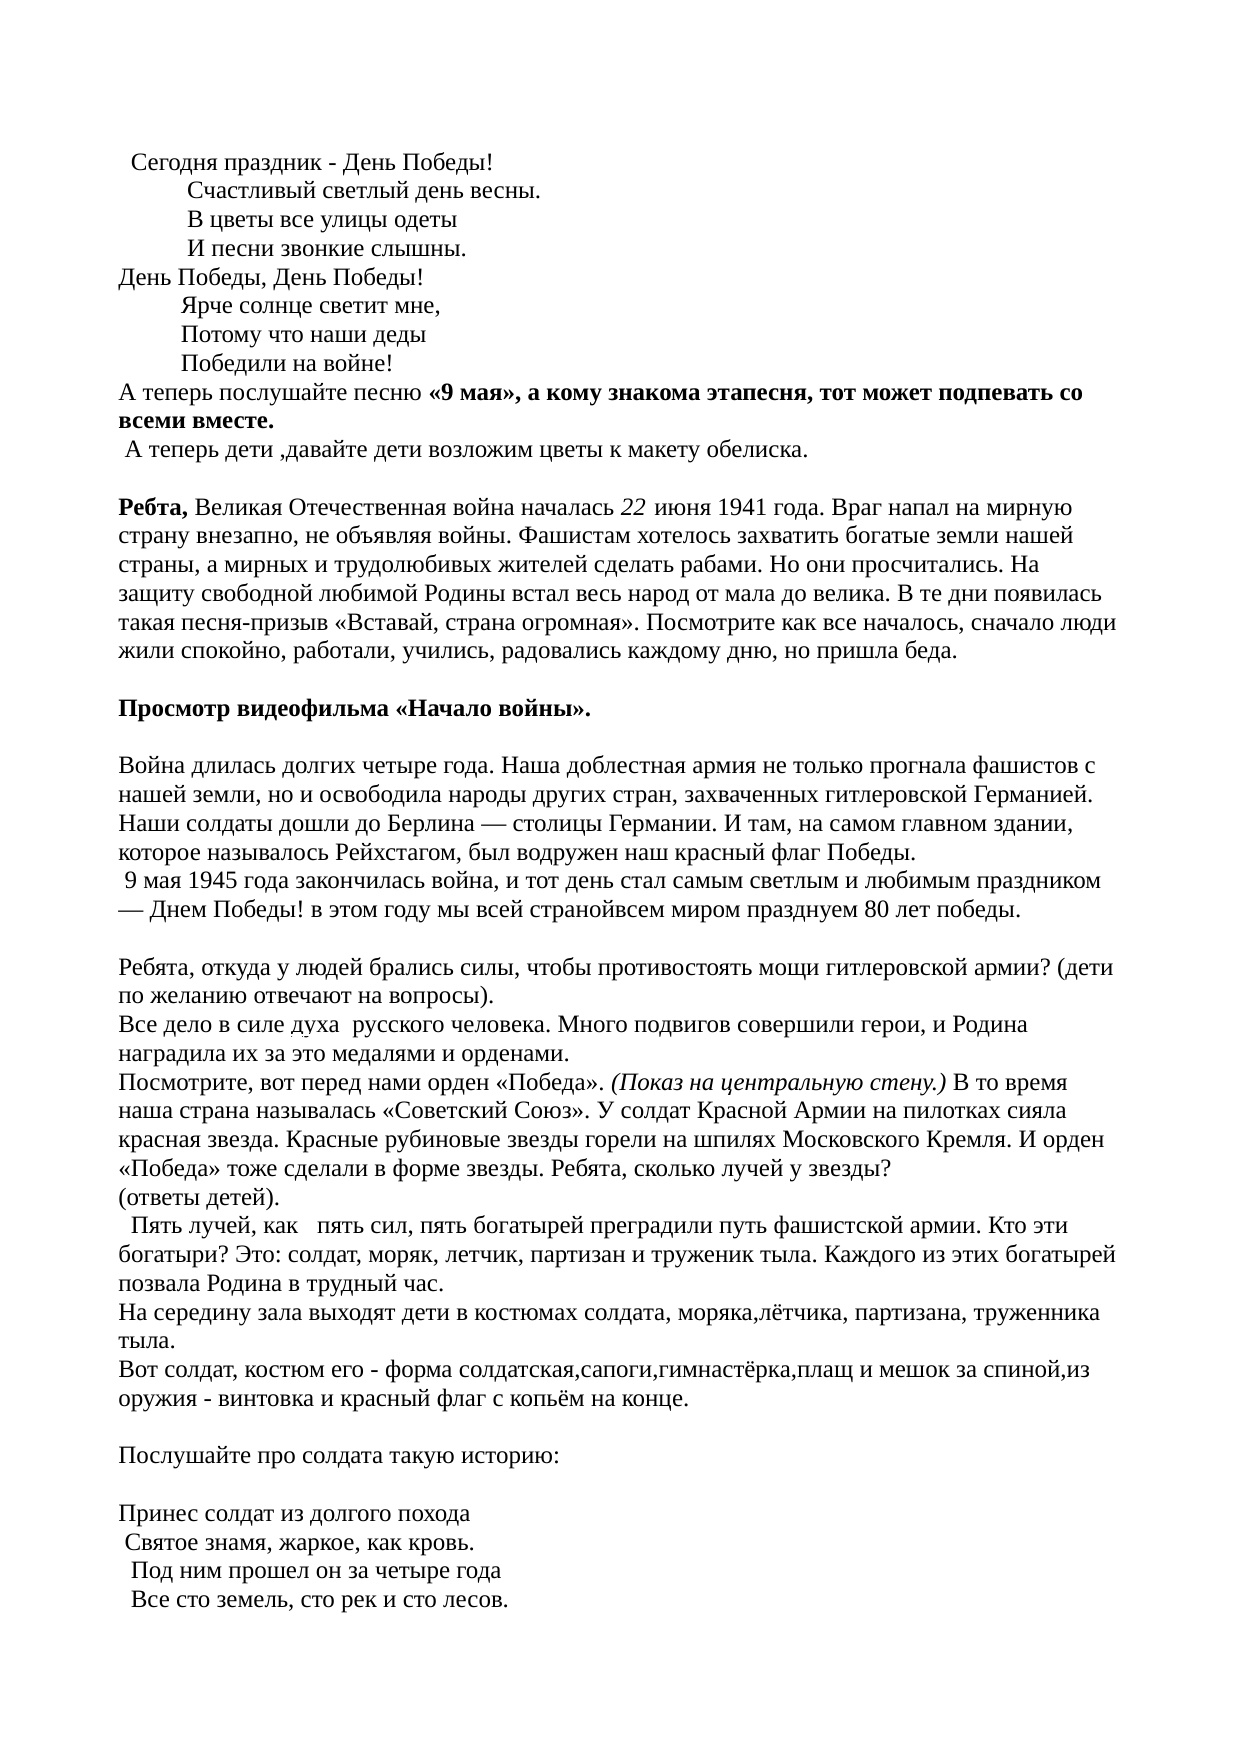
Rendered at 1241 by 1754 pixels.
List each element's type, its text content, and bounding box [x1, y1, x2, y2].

text Все дело в силе духа русского человека. Много подвигов совершили герои, и Родина наградила их за это медалями и орденами. [118, 1009, 1122, 1067]
text 9 мая 1945 года закончилась война, и тот день стал самым светлым и любимым праздником — Днем Победы! в этом году мы всей странойвсем миром празднуем 80 лет победы. [118, 866, 1122, 923]
text Под ним прошел он за четыре года [118, 1556, 1122, 1584]
text Просмотр видеофильма «Начало войны». [118, 693, 1122, 722]
text Вот солдат, костюм его - форма солдатская,сапоги,гимнастёрка,плащ и мешок за спиной,из оружия - винтовка и красный флаг с копьём на конце. [118, 1354, 1122, 1412]
text И песни звонкие слышны. [118, 233, 1122, 262]
text Все сто земель, сто рек и сто лесов. [118, 1584, 1122, 1613]
text Ребята, откуда у людей брались силы, чтобы противостоять мощи гитлеровской армии? (дети по желанию отвечают на вопросы). [118, 952, 1122, 1009]
text Победили на войне! [118, 348, 1122, 377]
text В цветы все улицы одеты [118, 204, 1122, 233]
text Посмотрите, вот перед нами орден «Победа». (Показ на центральную стену.) В то время наша страна называлась «Советский Союз». У солдат Красной Армии на пилотках сияла красная звезда. Красные рубиновые звезды горели на шпилях Московского Кремля. И орден «Победа» тоже сделали в форме звезды. Ребята, сколько лучей у звезды? [118, 1067, 1122, 1182]
text А теперь дети ,давайте дети возложим цветы к макету обелиска. [118, 434, 1122, 463]
text Святое знамя, жаркое, как кровь. [118, 1527, 1122, 1556]
text На середину зала выходят дети в костюмах солдата, моряка,лётчика, партизана, труженника тыла. [118, 1297, 1122, 1354]
text Ребта, Великая Отечественная война началась 22 июня 1941 года. Враг напал на мирную страну внезапно, не объявляя войны. Фашистам хотелось захватить богатые земли нашей страны, а мирных и трудолюбивых жителей сделать рабами. Но они просчитались. На защиту свободной любимой Родины встал весь народ от мала до велика. В те дни появилась такая песня-призыв «Вставай, страна огромная». Посмотрите как все началось, сначало люди жили спокойно, работали, учились, радовались каждому дню, но пришла беда. [118, 492, 1122, 664]
text Счастливый светлый день весны. [118, 176, 1122, 204]
text Принес солдат из долгого похода [118, 1498, 1122, 1527]
text Война длилась долгих четыре года. Наша доблестная армия не только прогнала фашистов с нашей земли, но и освободила народы других стран, захваченных гитлеровской Германией. Наши солдаты дошли до Берлина — столицы Германии. И там, на самом главном здании, которое называлось Рейхстагом, был водружен наш красный флаг Победы. [118, 751, 1122, 866]
text Пять лучей, как пять сил, пять богатырей преградили путь фашистской армии. Кто эти богатыри? Это: солдат, моряк, летчик, партизан и труженик тыла. Каждого из этих богатырей позвала Родина в трудный час. [118, 1211, 1122, 1297]
text День Победы, День Победы! Ярче солнце светит мне, Потому что наши деды [118, 262, 1122, 348]
text Послушайте про солдата такую историю: [118, 1441, 1122, 1469]
text А теперь послушайте песню «9 мая», а кому знакома этапесня, тот может подпевать со всеми вместе. [118, 377, 1122, 434]
text Сегодня праздник - День Победы! [118, 147, 1122, 176]
text (ответы детей). [118, 1182, 1122, 1211]
